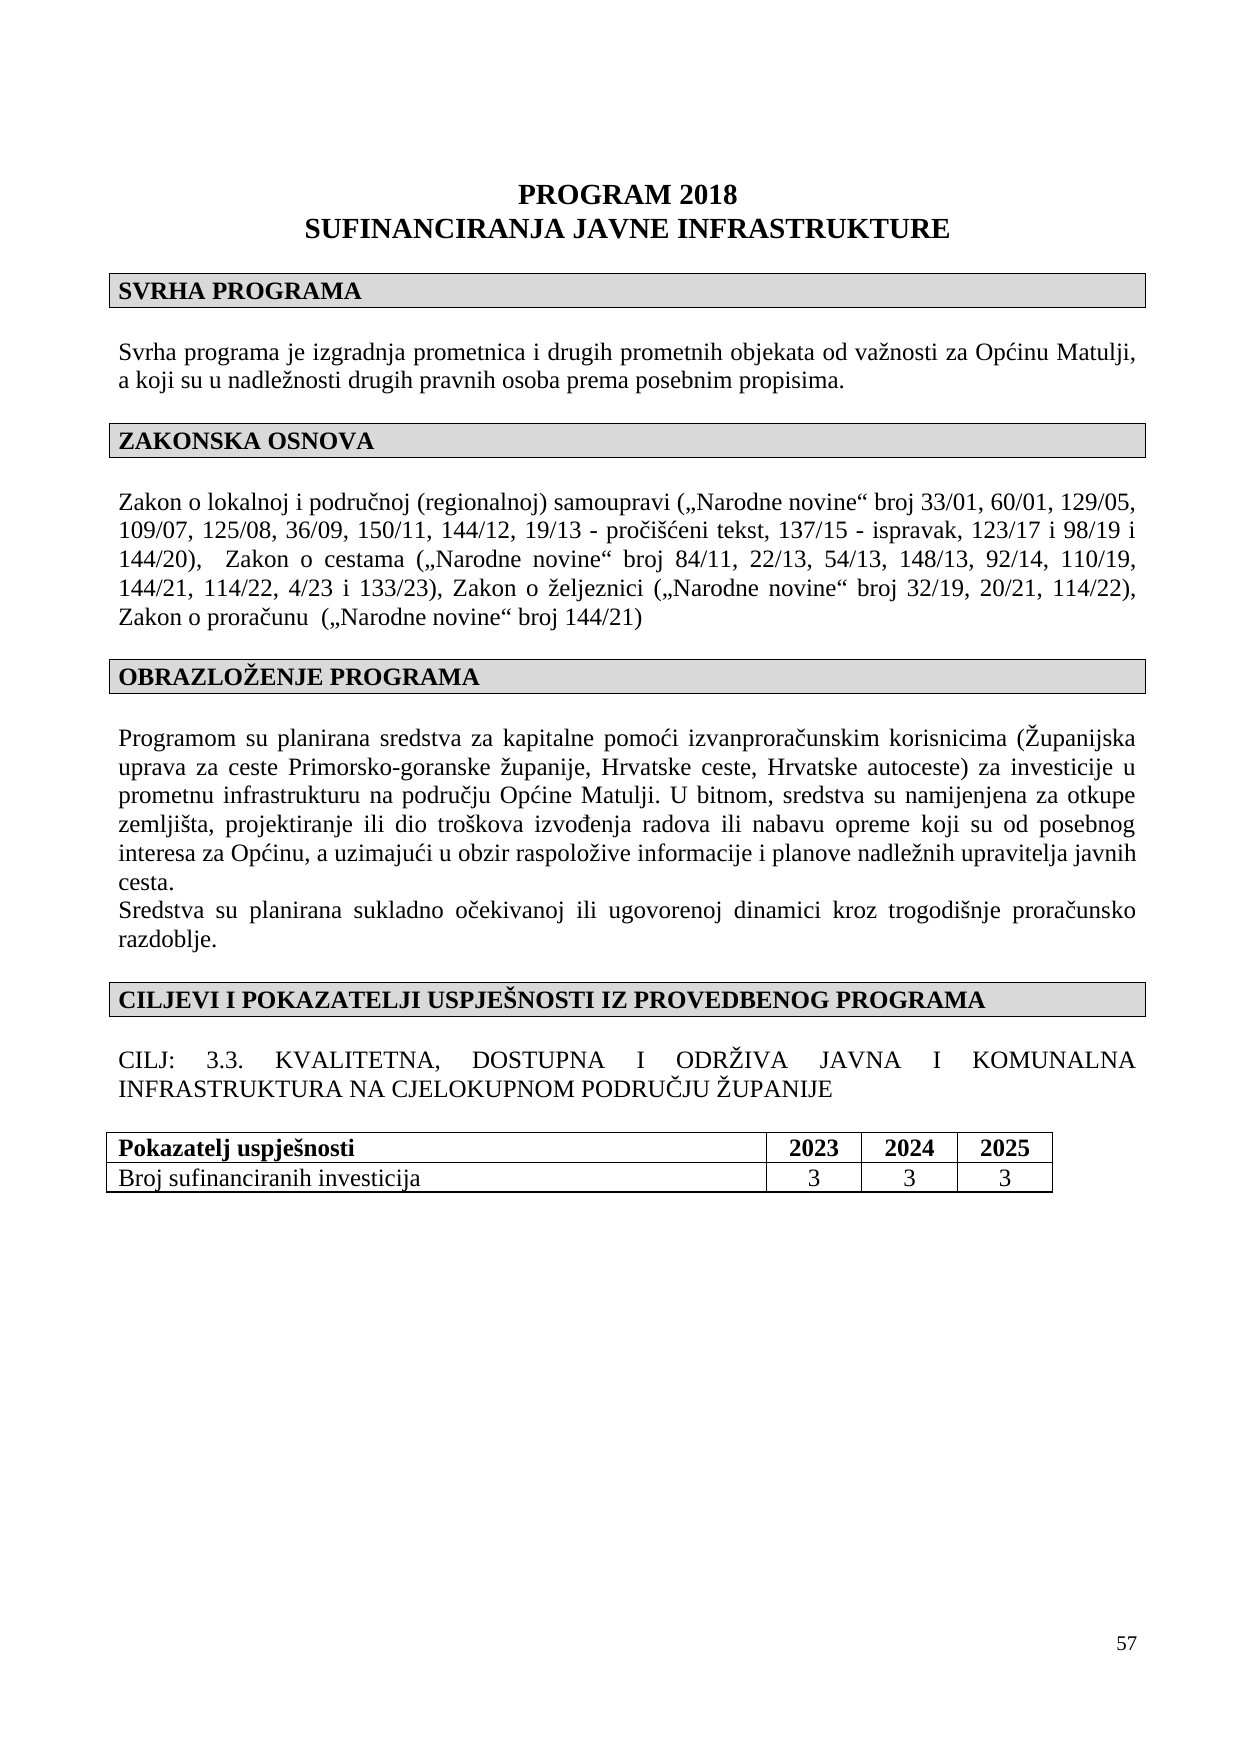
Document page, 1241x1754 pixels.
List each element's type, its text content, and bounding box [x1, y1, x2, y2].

table_cell 3 [862, 1163, 957, 1191]
text CILJ: 3.3. KVALITETNA, DOSTUPNA I ODRŽIVA JAVNA I KOMUNALNA INFRASTRUKTURA NA CJELOKUPNOM PODRUČJU ŽUPANIJE [118, 1046, 1137, 1103]
text PROGRAM 2018 [118, 177, 1137, 211]
text ZAKONSKA OSNOVA [110, 424, 1145, 457]
text Sredstva su planirana sukladno očekivanoj ili ugovorenoj dinamici kroz trogodišnje proračunsko razdoblje. [118, 896, 1137, 953]
text CILJEVI I POKAZATELJI USPJEŠNOSTI IZ PROVEDBENOG PROGRAMA [110, 983, 1145, 1016]
text Zakon o lokalnoj i područnoj (regionalnoj) samoupravi („Narodne novine“ broj 33/01, 60/01, 129/05, 109/07, 125/08, 36/09, 150/11, 144/12, 19/13 - pročišćeni tekst, 137/15 - ispravak, 123/17 i 98/19 i 144/20), Zakon o cestama („Narodne novine“ broj 84/11, 22/13, 54/13, 148/13, 92/14, 110/19, 144/21, 114/22, 4/23 i 133/23), Zakon o željeznici („Narodne novine“ broj 32/19, 20/21, 114/22), Zakon o proračunu („Narodne novine“ broj 144/21) [118, 487, 1137, 631]
table_cell 3 [958, 1163, 1052, 1191]
text Programom su planirana sredstva za kapitalne pomoći izvanproračunskim korisnicima (Županijska uprava za ceste Primorsko-goranske županije, Hrvatske ceste, Hrvatske autoceste) za investicije u prometnu infrastrukturu na području Općine Matulji. U bitnom, sredstva su namijenjena za otkupe zemljišta, projektiranje ili dio troškova izvođenja radova ili nabavu opreme koji su od posebnog interesa za Općinu, a uzimajući u obzir raspoložive informacije i planove nadležnih upravitelja javnih cesta. [118, 723, 1137, 896]
text SUFINANCIRANJA JAVNE INFRASTRUKTURE [118, 211, 1137, 244]
table_header 2024 [862, 1133, 957, 1162]
table_header 2023 [767, 1133, 861, 1162]
table_header Pokazatelj uspješnosti [107, 1133, 766, 1162]
text SVRHA PROGRAMA [110, 274, 1145, 307]
text OBRAZLOŽENJE PROGRAMA [110, 660, 1145, 693]
table_header 2025 [958, 1133, 1052, 1162]
table_cell Broj sufinanciranih investicija [107, 1163, 766, 1191]
table_cell 3 [767, 1163, 861, 1191]
text Svrha programa je izgradnja prometnica i drugih prometnih objekata od važnosti za Općinu Matulji, a koji su u nadležnosti drugih pravnih osoba prema posebnim propisima. [118, 337, 1137, 394]
